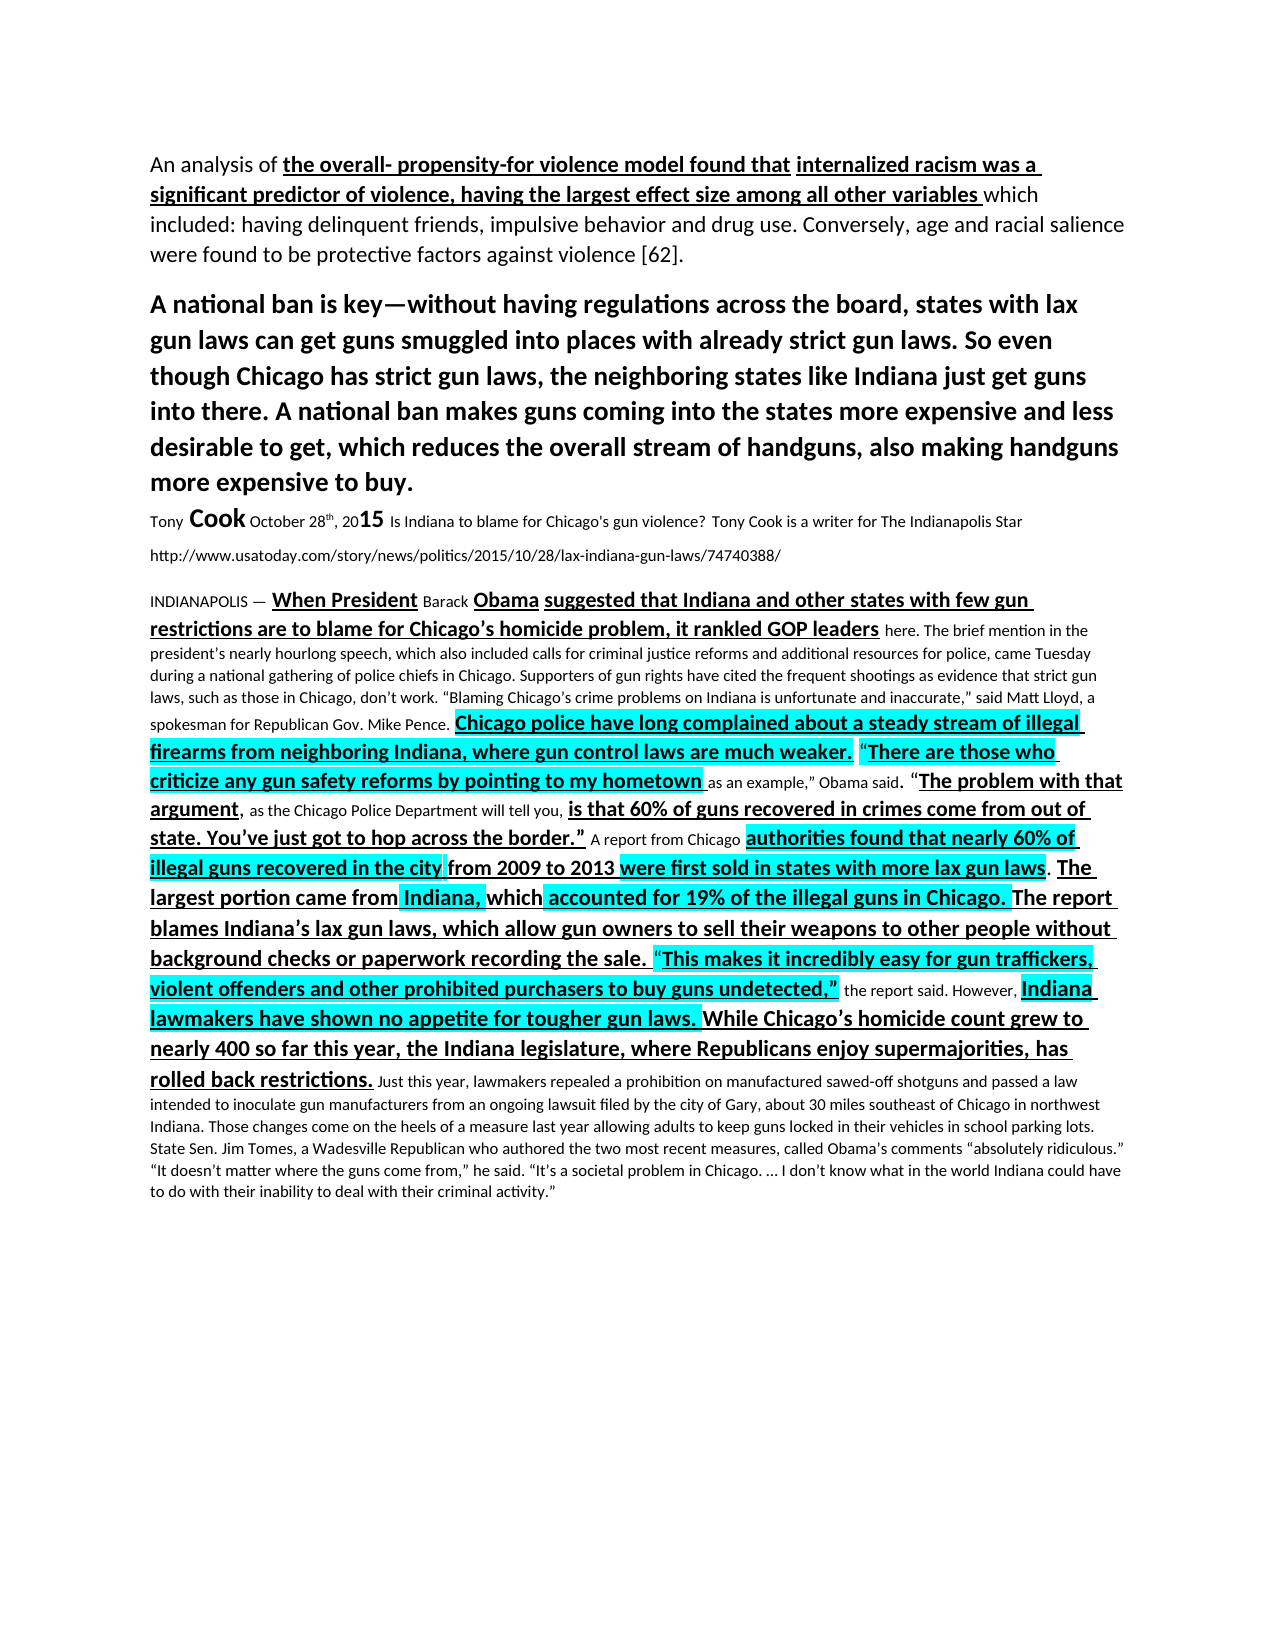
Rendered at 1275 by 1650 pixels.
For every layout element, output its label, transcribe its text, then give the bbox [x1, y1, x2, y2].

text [150, 150, 1125, 269]
text INDIANAPOLIS — When President Barack Obama suggested that Indiana and other states with few gun restrictions are to blame for Chicago’s homicide problem, it rankled GOP leaders here. The brief mention in the president’s nearly hourlong speech, which also included calls for criminal justice reforms and additional resources for police, came Tuesday during a national gathering of police chiefs in Chicago. Supporters of gun rights have cited the frequent shootings as evidence that strict gun laws, such as those in Chicago, don’t work. “Blaming Chicago’s crime problems on Indiana is unfortunate and inaccurate,” said Matt Lloyd, a spokesman for Republican Gov. Mike Pence. Chicago police have long complained about a steady stream of illegal firearms from neighboring Indiana, where gun control laws are much weaker. “There are those who criticize any gun safety reforms by pointing to my hometown as an example,” Obama said. “The problem with that argument, as the Chicago Police Department will tell you, is that 60% of guns recovered in crimes come from out of state. You’ve just got to hop across the border.” A report from Chicago authorities found that nearly 60% of illegal guns recovered in the city from 2009 to 2013 were first sold in states with more lax gun laws. The largest portion came from Indiana, which accounted for 19% of the illegal guns in Chicago. The report blames Indiana’s lax gun laws, which allow gun owners to sell their weapons to other people without background checks or paperwork recording the sale. “This makes it incredibly easy for gun traffickers, violent offenders and other prohibited purchasers to buy guns undetected,” the report said. However, Indiana lawmakers have shown no appetite for tougher gun laws. While Chicago’s homicide count grew to nearly 400 so far this year, the Indiana legislature, where Republicans enjoy supermajorities, has rolled back restrictions. Just this year, lawmakers repealed a prohibition on manufactured sawed-off shotguns and passed a law intended to inoculate gun manufacturers from an ongoing lawsuit filed by the city of Gary, about 30 miles southeast of Chicago in northwest Indiana. Those changes come on the heels of a measure last year allowing adults to keep guns locked in their vehicles in school parking lots. State Sen. Jim Tomes, a Wadesville Republican who authored the two most recent measures, called Obama’s comments “absolutely ridiculous.” “It doesn’t matter where the guns come from,” he said. “It’s a societal problem in Chicago. … I don’t know what in the world Indiana could have to do with their inability to deal with their criminal activity.” [150, 586, 1125, 1202]
subtitle A national ban is key—without having regulations across the board, states with lax gun laws can get guns smuggled into places with already strict gun laws. So even though Chicago has strict gun laws, the neighboring states like Indiana just get guns into there. A national ban makes guns coming into the states more expensive and less desirable to get, which reduces the overall stream of handguns, also making handguns more expensive to buy. [150, 287, 1125, 499]
text Tony Cook October 28th, 2015 Is Indiana to blame for Chicago's gun violence? Tony Cook is a writer for The Indianapolis Star http://www.usatoday.com/story/news/politics/2015/10/28/lax-indiana-gun-laws/74740388/ [150, 501, 1125, 567]
